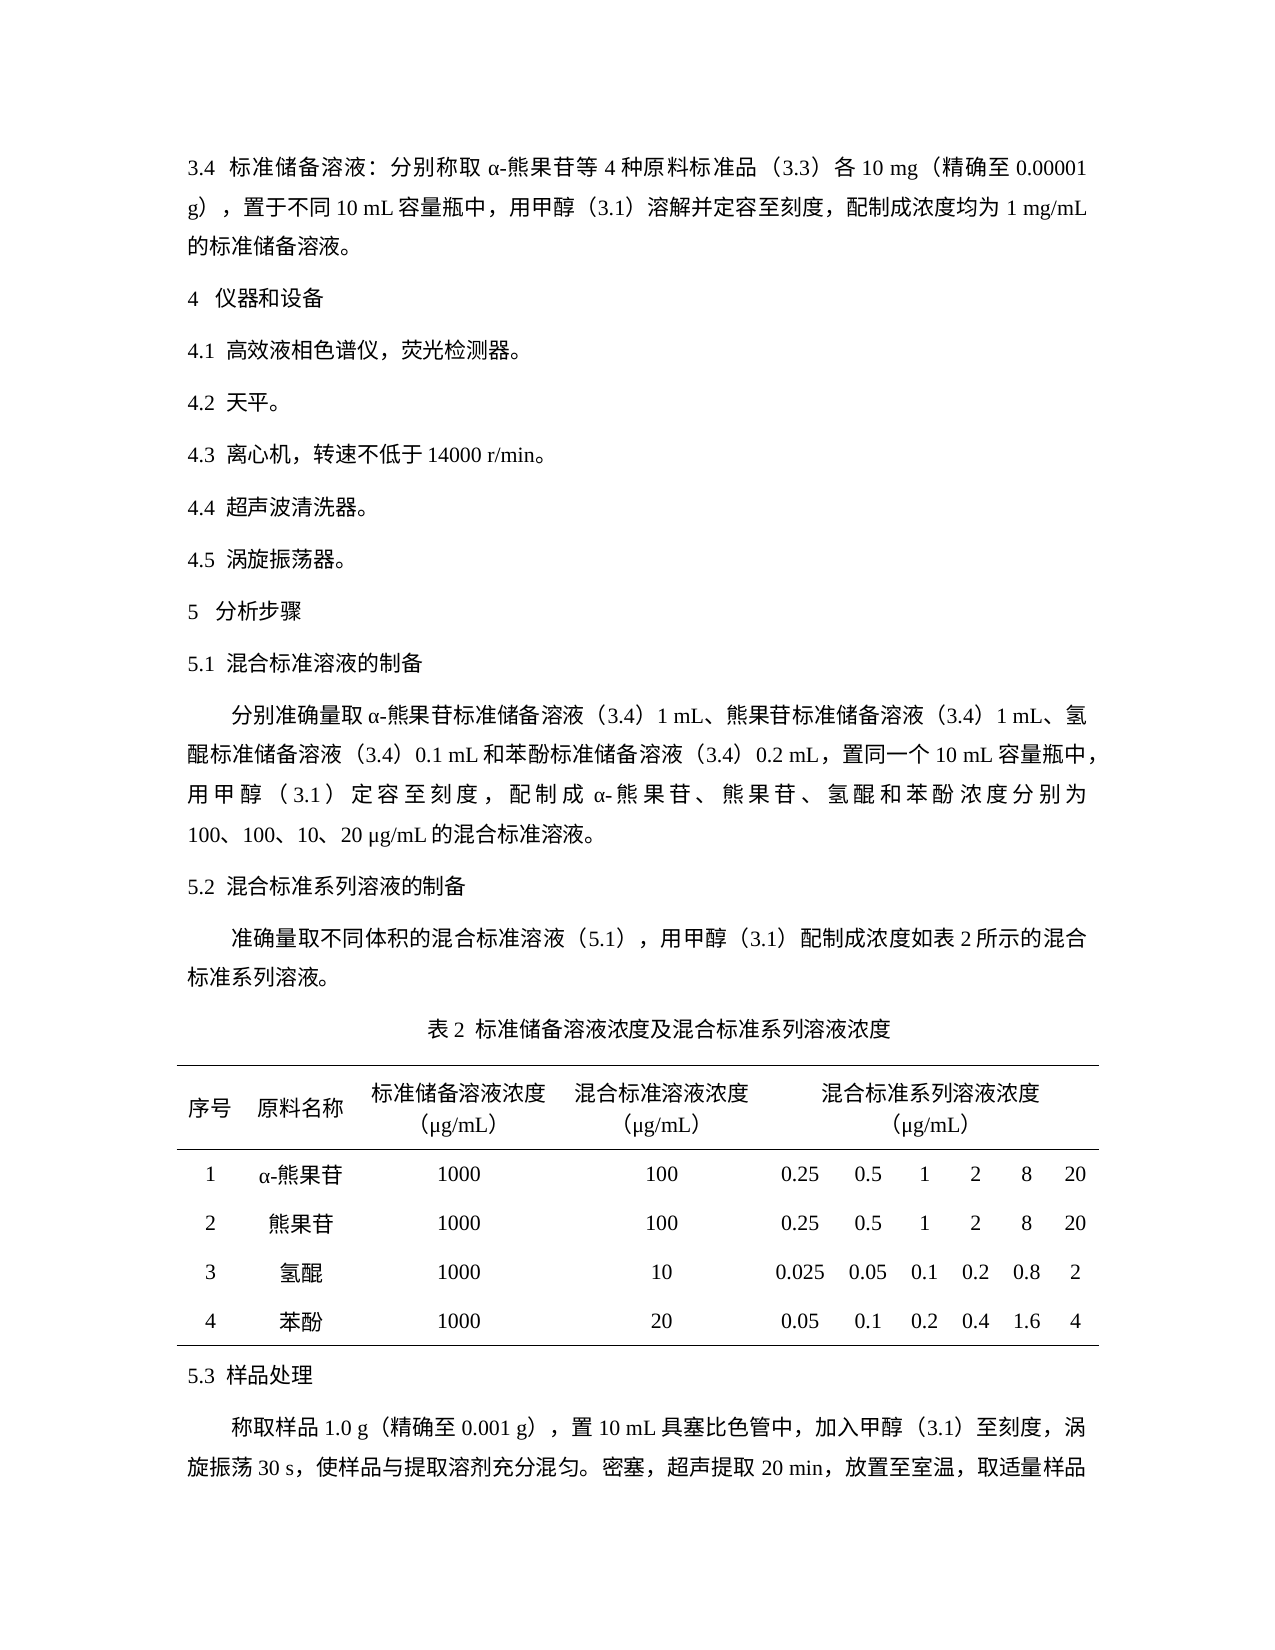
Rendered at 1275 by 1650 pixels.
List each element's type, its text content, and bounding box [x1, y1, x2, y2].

table_cell 0.1 [837, 1296, 899, 1345]
text 表2 标准储备溶液浓度及混合标准系列溶液浓度 [187, 1012, 1087, 1044]
table_cell 0.8 [1001, 1247, 1052, 1296]
table_cell 1000 [357, 1198, 560, 1247]
table_cell 0.05 [837, 1247, 899, 1296]
table_cell 3 [177, 1247, 244, 1296]
table_cell 1 [899, 1198, 950, 1247]
table_cell 4 [1052, 1296, 1098, 1345]
table_cell 1.6 [1001, 1296, 1052, 1345]
text 4.1 高效液相色谱仪，荧光检测器。 [187, 333, 1087, 365]
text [187, 1410, 1087, 1482]
text 4 仪器和设备 [187, 281, 1087, 313]
table_cell 100 [560, 1198, 763, 1247]
table_cell 2 [950, 1150, 1001, 1198]
table_cell 100 [560, 1150, 763, 1198]
table_cell 0.25 [763, 1150, 837, 1198]
table_header 原料名称 [244, 1066, 357, 1149]
table_cell 氢醌 [244, 1247, 357, 1296]
text 分别准确量取α-熊果苷标准储备溶液（3.4）1 mL、熊果苷标准储备溶液（3.4）1 mL、氢醌标准储备溶液（3.4）0.1 mL和苯酚标准储备溶液（3.4）0.2 mL，置同一个10 mL容量瓶中，用甲醇（3.1）定容至刻度，配制成α-熊果苷、熊果苷、氢醌和苯酚浓度分别为100、100、10、20 μg/mL的混合标准溶液。 [187, 698, 1087, 848]
table_cell 8 [1001, 1150, 1052, 1198]
text 准确量取不同体积的混合标准溶液（5.1），用甲醇（3.1）配制成浓度如表2所示的混合标准系列溶液。 [187, 921, 1087, 992]
table_cell 0.05 [763, 1296, 837, 1345]
text 5.1 混合标准溶液的制备 [187, 646, 1087, 677]
table_cell 10 [560, 1247, 763, 1296]
table_cell 1000 [357, 1296, 560, 1345]
table_cell 苯酚 [244, 1296, 357, 1345]
table_cell 0.5 [837, 1150, 899, 1198]
table_cell 20 [1052, 1198, 1098, 1247]
table_cell 8 [1001, 1198, 1052, 1247]
table_cell 0.1 [899, 1247, 950, 1296]
table_cell 20 [560, 1296, 763, 1345]
table_cell 0.025 [763, 1247, 837, 1296]
table_cell 20 [1052, 1150, 1098, 1198]
table_cell 1000 [357, 1247, 560, 1296]
text 4.4 超声波清洗器。 [187, 489, 1087, 521]
table_cell 0.25 [763, 1198, 837, 1247]
text 4.3 离心机，转速不低于14000 r/min。 [187, 437, 1087, 469]
table_cell 1000 [357, 1150, 560, 1198]
table_cell α-熊果苷 [244, 1150, 357, 1198]
table_header 混合标准溶液浓度 （μg/mL） [560, 1066, 763, 1149]
table_cell 熊果苷 [244, 1198, 357, 1247]
table_cell 0.5 [837, 1198, 899, 1247]
table_cell 2 [1052, 1247, 1098, 1296]
text 5 分析步骤 [187, 594, 1087, 625]
text 4.2 天平。 [187, 385, 1087, 417]
text 3.4 标准储备溶液：分别称取α-熊果苷等4种原料标准品（3.3）各10 mg（精确至0.00001 g），置于不同10 mL容量瓶中，用甲醇（3.1）溶解并定容至刻度，配制成浓度均为1 mg/mL的标准储备溶液。 [187, 150, 1087, 261]
table_header 标准储备溶液浓度 （μg/mL） [357, 1066, 560, 1149]
table_header 序号 [177, 1066, 244, 1149]
table_cell 0.2 [899, 1296, 950, 1345]
table_cell 1 [899, 1150, 950, 1198]
table_cell 2 [950, 1198, 1001, 1247]
table_cell 0.4 [950, 1296, 1001, 1345]
table_cell 2 [177, 1198, 244, 1247]
text 5.3 样品处理 [187, 1358, 1087, 1390]
text 4.5 涡旋振荡器。 [187, 542, 1087, 573]
table_header 混合标准系列溶液浓度 （μg/mL） [763, 1066, 1098, 1149]
text 5.2 混合标准系列溶液的制备 [187, 869, 1087, 900]
table_cell 0.2 [950, 1247, 1001, 1296]
table_cell 1 [177, 1150, 244, 1198]
table_cell 4 [177, 1296, 244, 1345]
